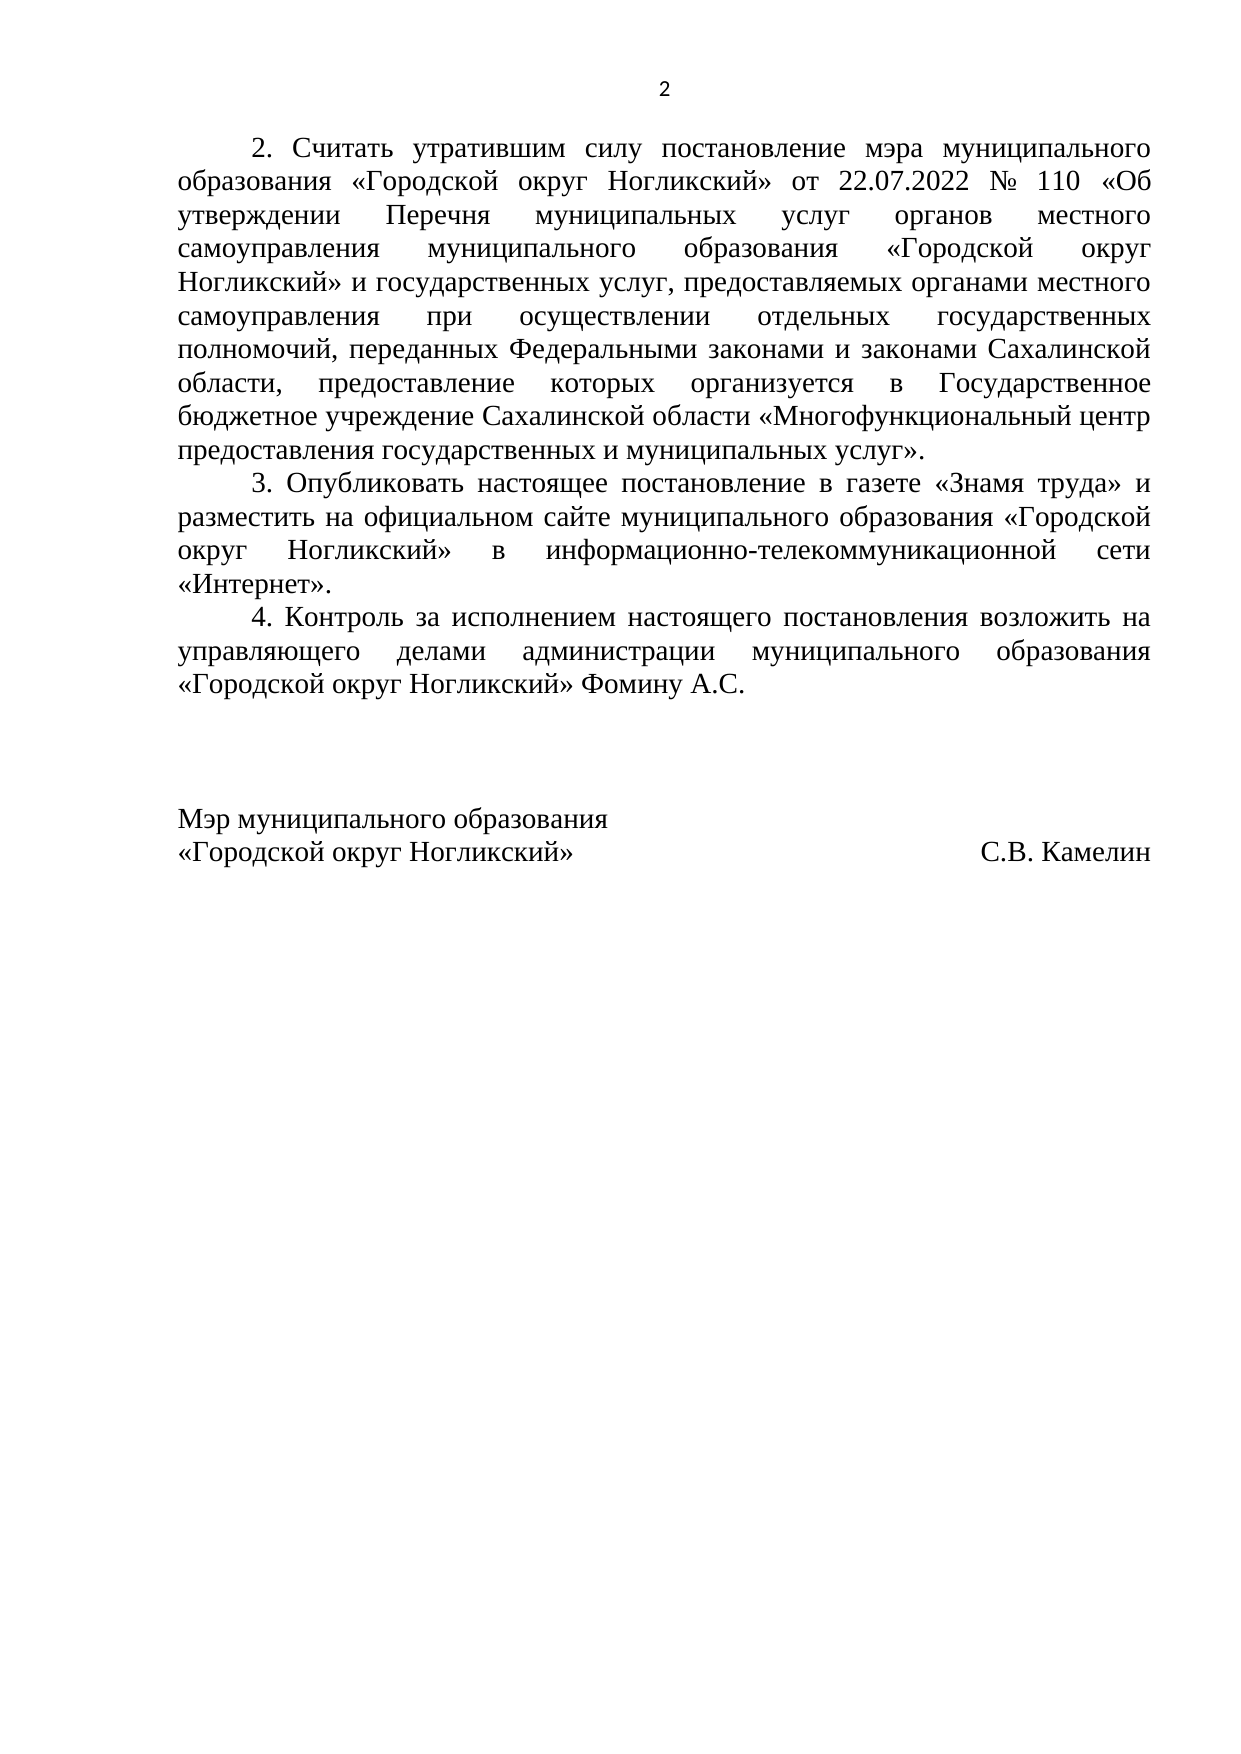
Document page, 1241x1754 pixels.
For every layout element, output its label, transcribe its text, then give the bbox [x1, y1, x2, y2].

text 4. Контроль за исполнением настоящего постановления возложить на управляющего делами администрации муниципального образования «Городской округ Ногликский» Фомину А.С. [177, 599, 1152, 700]
text «Городской округ Ногликский» С.В. Камелин [177, 834, 1152, 868]
text 3. Опубликовать настоящее постановление в газете «Знамя труда» и разместить на официальном сайте муниципального образования «Городской округ Ногликский» в информационно-телекоммуникационной сети «Интернет». [177, 465, 1152, 599]
text Мэр муниципального образования [177, 801, 1152, 834]
text 2. Считать утратившим силу постановление мэра муниципального образования «Городской округ Ногликский» от 22.07.2022 № 110 «Об утверждении Перечня муниципальных услуг органов местного самоуправления муниципального образования «Городской округ Ногликский» и государственных услуг, предоставляемых органами местного самоуправления при осуществлении отдельных государственных полномочий, переданных Федеральными законами и законами Сахалинской области, предоставление которых организуется в Государственное бюджетное учреждение Сахалинской области «Многофункциональный центр предоставления государственных и муниципальных услуг». [177, 130, 1152, 465]
